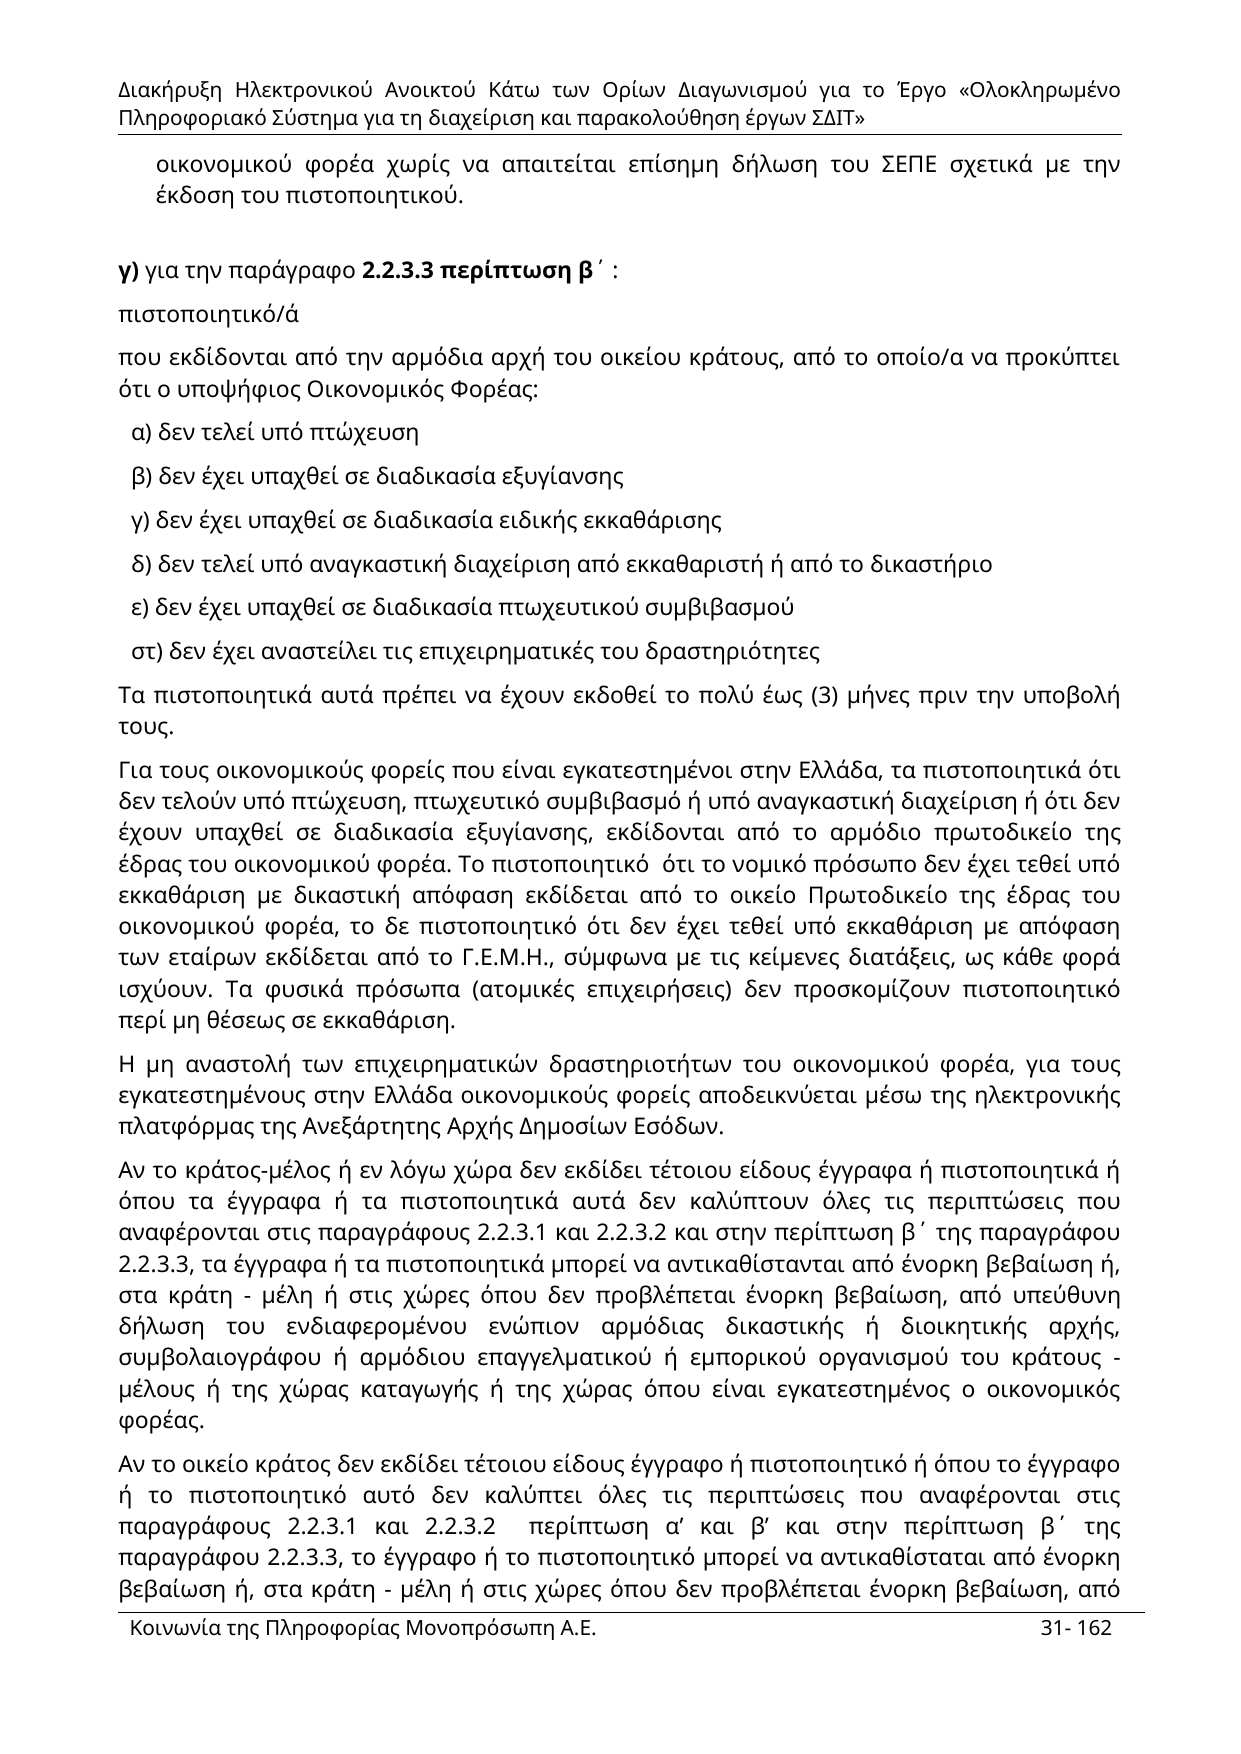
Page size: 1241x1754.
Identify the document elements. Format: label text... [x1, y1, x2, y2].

text Η μη αναστολή των επιχειρηματικών δραστηριοτήτων του οικονομικού φορέα, για τους εγκατεστημένους στην Ελλάδα οικονομικούς φορείς αποδεικνύεται μέσω της ηλεκτρονικής πλατφόρμας της Ανεξάρτητης Αρχής Δημοσίων Εσόδων. [118, 1047, 1122, 1141]
text στ) δεν έχει αναστείλει τις επιχειρηματικές του δραστηριότητες [131, 635, 1118, 666]
text α) δεν τελεί υπό πτώχευση [131, 416, 1118, 447]
text β) δεν έχει υπαχθεί σε διαδικασία εξυγίανσης [131, 460, 1118, 491]
text ε) δεν έχει υπαχθεί σε διαδικασία πτωχευτικού συμβιβασμού [131, 591, 1118, 622]
text Τα πιστοποιητικά αυτά πρέπει να έχουν εκδοθεί το πολύ έως (3) μήνες πριν την υποβολή τους. [118, 679, 1122, 741]
text γ) δεν έχει υπαχθεί σε διαδικασία ειδικής εκκαθάρισης [131, 504, 1118, 535]
text γ) για την παράγραφο 2.2.3.3 περίπτωση β΄ : [118, 254, 1122, 285]
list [118, 147, 1122, 210]
text δ) δεν τελεί υπό αναγκαστική διαχείριση από εκκαθαριστή ή από το δικαστήριο [131, 547, 1118, 579]
text πιστοποιητικό/ά [118, 297, 1122, 329]
text που εκδίδονται από την αρμόδια αρχή του οικείου κράτους, από το οποίο/α να προκύπτει ότι ο υποψήφιος Οικονομικός Φορέας: [118, 341, 1122, 404]
text Για τους οικονομικούς φορείς που είναι εγκατεστημένοι στην Ελλάδα, τα πιστοποιητικά ότι δεν τελούν υπό πτώχευση, πτωχευτικό συμβιβασμό ή υπό αναγκαστική διαχείριση ή ότι δεν έχουν υπαχθεί σε διαδικασία εξυγίανσης, εκδίδονται από το αρμόδιο πρωτοδικείο της έδρας του οικονομικού φορέα. Το πιστοποιητικό ότι το νομικό πρόσωπο δεν έχει τεθεί υπό εκκαθάριση με δικαστική απόφαση εκδίδεται από το οικείο Πρωτοδικείο της έδρας του οικονομικού φορέα, το δε πιστοποιητικό ότι δεν έχει τεθεί υπό εκκαθάριση με απόφαση των εταίρων εκδίδεται από το Γ.Ε.Μ.Η., σύμφωνα με τις κείμενες διατάξεις, ως κάθε φορά ισχύουν. Τα φυσικά πρόσωπα (ατομικές επιχειρήσεις) δεν προσκομίζουν πιστοποιητικό περί μη θέσεως σε εκκαθάριση. [118, 754, 1122, 1035]
text Αν το κράτος-μέλος ή εν λόγω χώρα δεν εκδίδει τέτοιου είδους έγγραφα ή πιστοποιητικά ή όπου τα έγγραφα ή τα πιστοποιητικά αυτά δεν καλύπτουν όλες τις περιπτώσεις που αναφέρονται στις παραγράφους 2.2.3.1 και 2.2.3.2 και στην περίπτωση β΄ της παραγράφου 2.2.3.3, τα έγγραφα ή τα πιστοποιητικά μπορεί να αντικαθίστανται από ένορκη βεβαίωση ή, στα κράτη - μέλη ή στις χώρες όπου δεν προβλέπεται ένορκη βεβαίωση, από υπεύθυνη δήλωση του ενδιαφερομένου ενώπιον αρμόδιας δικαστικής ή διοικητικής αρχής, συμβολαιογράφου ή αρμόδιου επαγγελματικού ή εμπορικού οργανισμού του κράτους - μέλους ή της χώρας καταγωγής ή της χώρας όπου είναι εγκατεστημένος ο οικονομικός φορέας. [118, 1154, 1122, 1435]
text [118, 1447, 1122, 1604]
